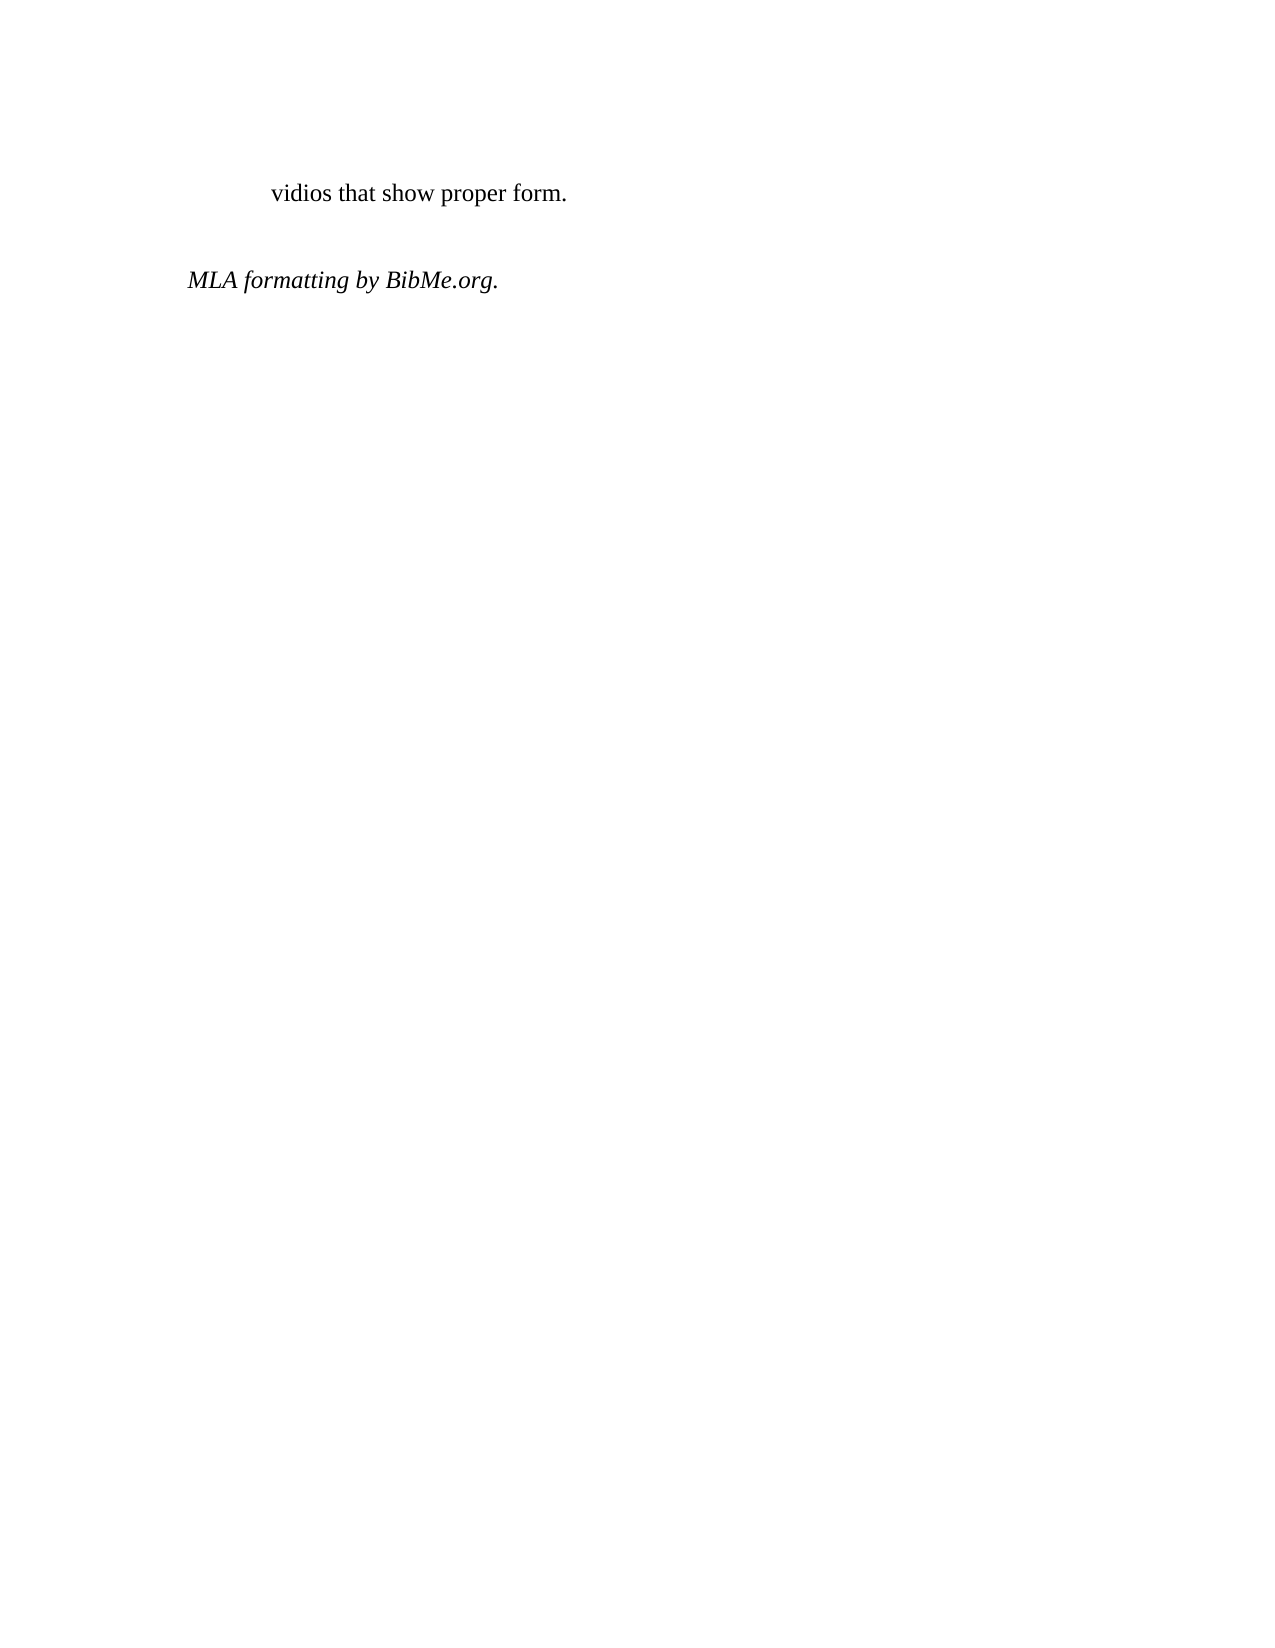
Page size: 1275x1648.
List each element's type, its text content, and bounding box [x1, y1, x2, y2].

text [187, 150, 1087, 207]
text MLA formatting by BibMe.org. [187, 265, 1087, 293]
